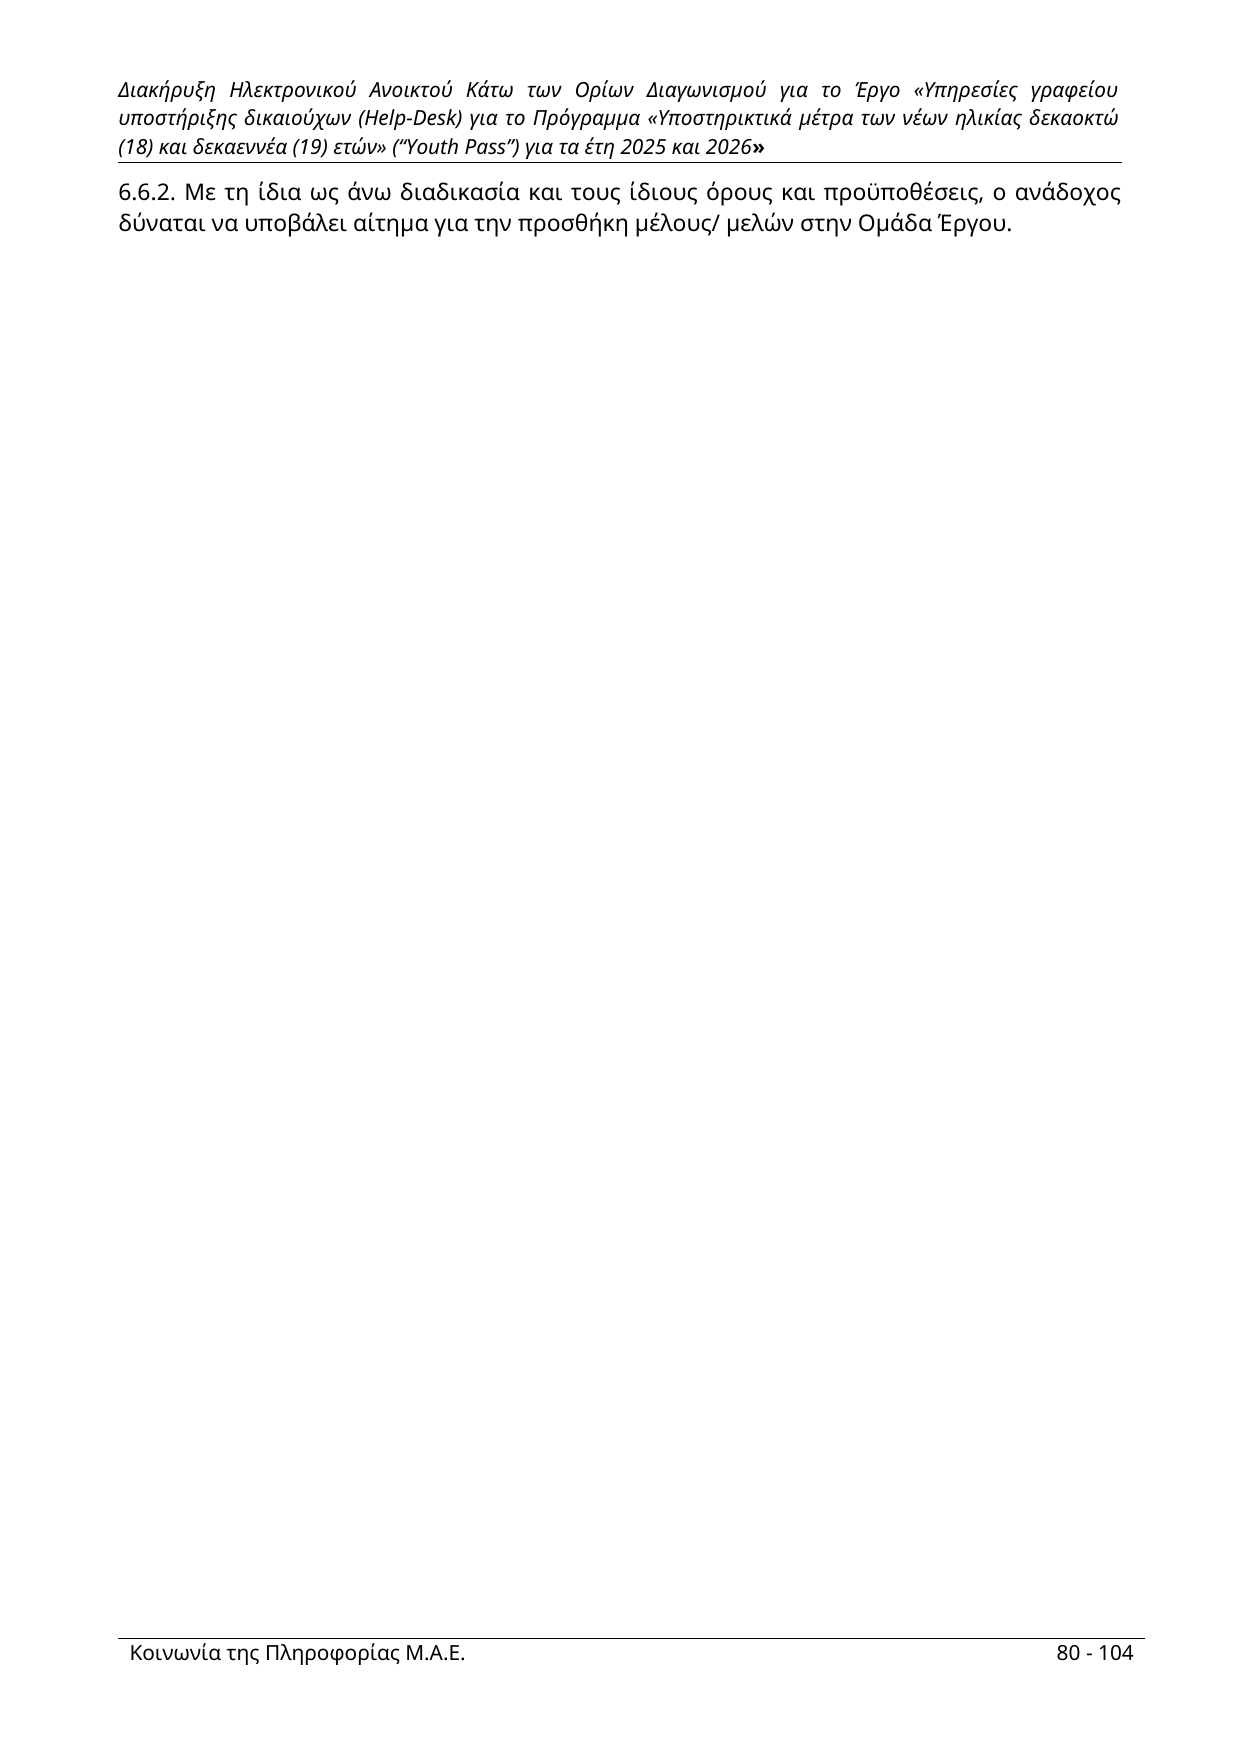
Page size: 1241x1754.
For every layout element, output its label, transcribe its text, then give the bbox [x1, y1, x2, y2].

text 6.6.2. Με τη ίδια ως άνω διαδικασία και τους ίδιους όρους και προϋποθέσεις, ο ανάδοχος δύναται να υποβάλει αίτημα για την προσθήκη μέλους/ μελών στην Ομάδα Έργου. [118, 176, 1122, 238]
